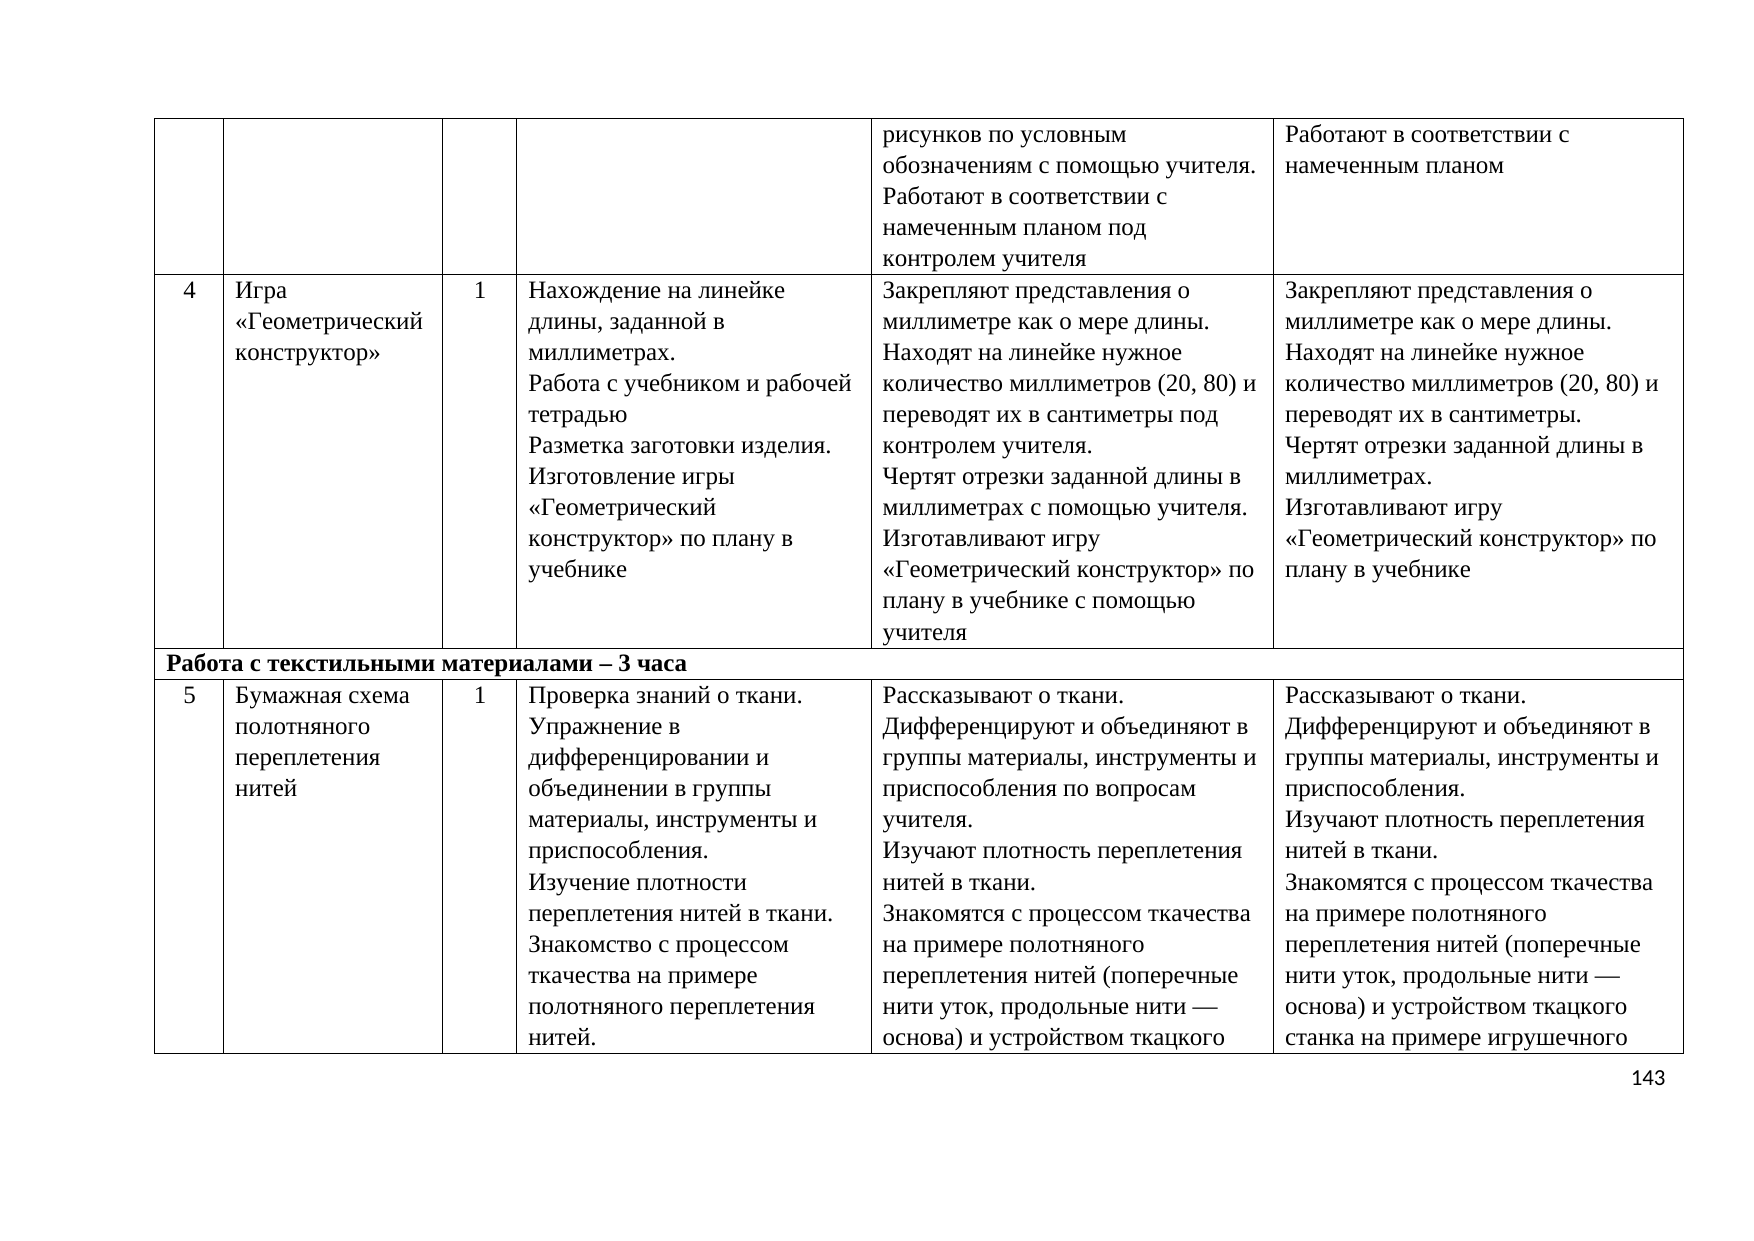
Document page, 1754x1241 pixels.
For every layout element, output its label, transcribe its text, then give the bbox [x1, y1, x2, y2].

table_cell 1 [443, 275, 516, 647]
table_cell Работа с текстильными материалами – 3 часа [155, 649, 1683, 679]
table_cell Закрепляют представления о миллиметре как о мере длины. Находят на линейке нужное количество миллиметров (20, 80) и переводят их в сантиметры под контролем учителя. Чертят отрезки заданной длины в миллиметрах с помощью учителя. Изготавливают игру «Геометрический конструктор» по плану в учебнике с помощью учителя [872, 275, 1273, 647]
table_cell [872, 680, 1273, 1053]
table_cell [517, 119, 871, 274]
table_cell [872, 119, 1273, 274]
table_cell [1274, 119, 1683, 274]
table_cell Нахождение на линейке длины, заданной в миллиметрах. Работа с учебником и рабочей тетрадью Разметка заготовки изделия. Изготовление игры «Геометрический конструктор» по плану в учебнике [517, 275, 871, 647]
table_cell 3 [155, 119, 223, 274]
table_cell 5 [155, 680, 223, 1053]
table_cell Игра «Геометрический конструктор» [224, 275, 442, 647]
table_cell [517, 680, 871, 1053]
table_cell 1 [443, 119, 516, 274]
table_cell 4 [155, 275, 223, 647]
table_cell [224, 119, 442, 274]
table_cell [224, 680, 442, 1053]
table_cell 1 [443, 680, 516, 1053]
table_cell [1274, 680, 1683, 1053]
table_cell Закрепляют представления о миллиметре как о мере длины. Находят на линейке нужное количество миллиметров (20, 80) и переводят их в сантиметры. Чертят отрезки заданной длины в миллиметрах. Изготавливают игру «Геометрический конструктор» по плану в учебнике [1274, 275, 1683, 647]
